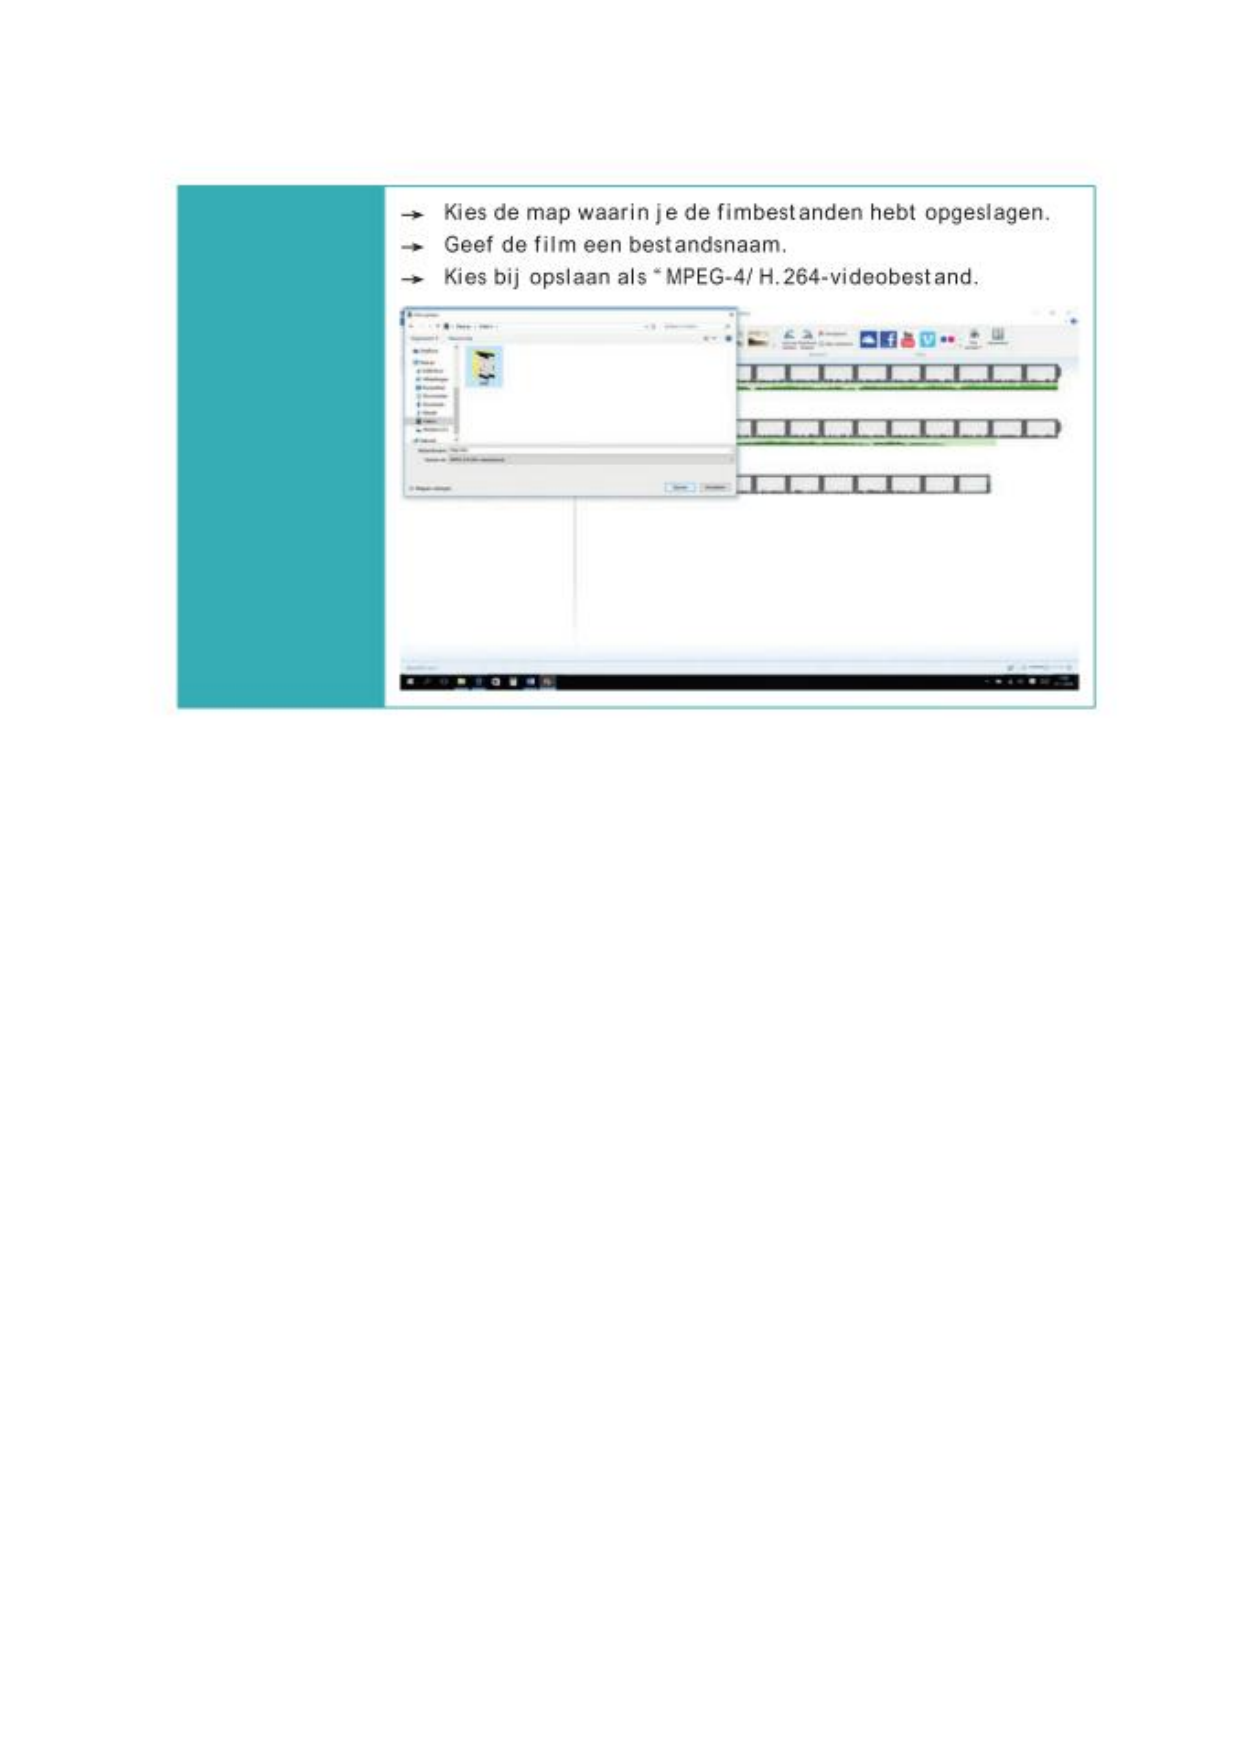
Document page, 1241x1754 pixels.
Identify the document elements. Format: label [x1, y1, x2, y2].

picture [147, 147, 1132, 757]
